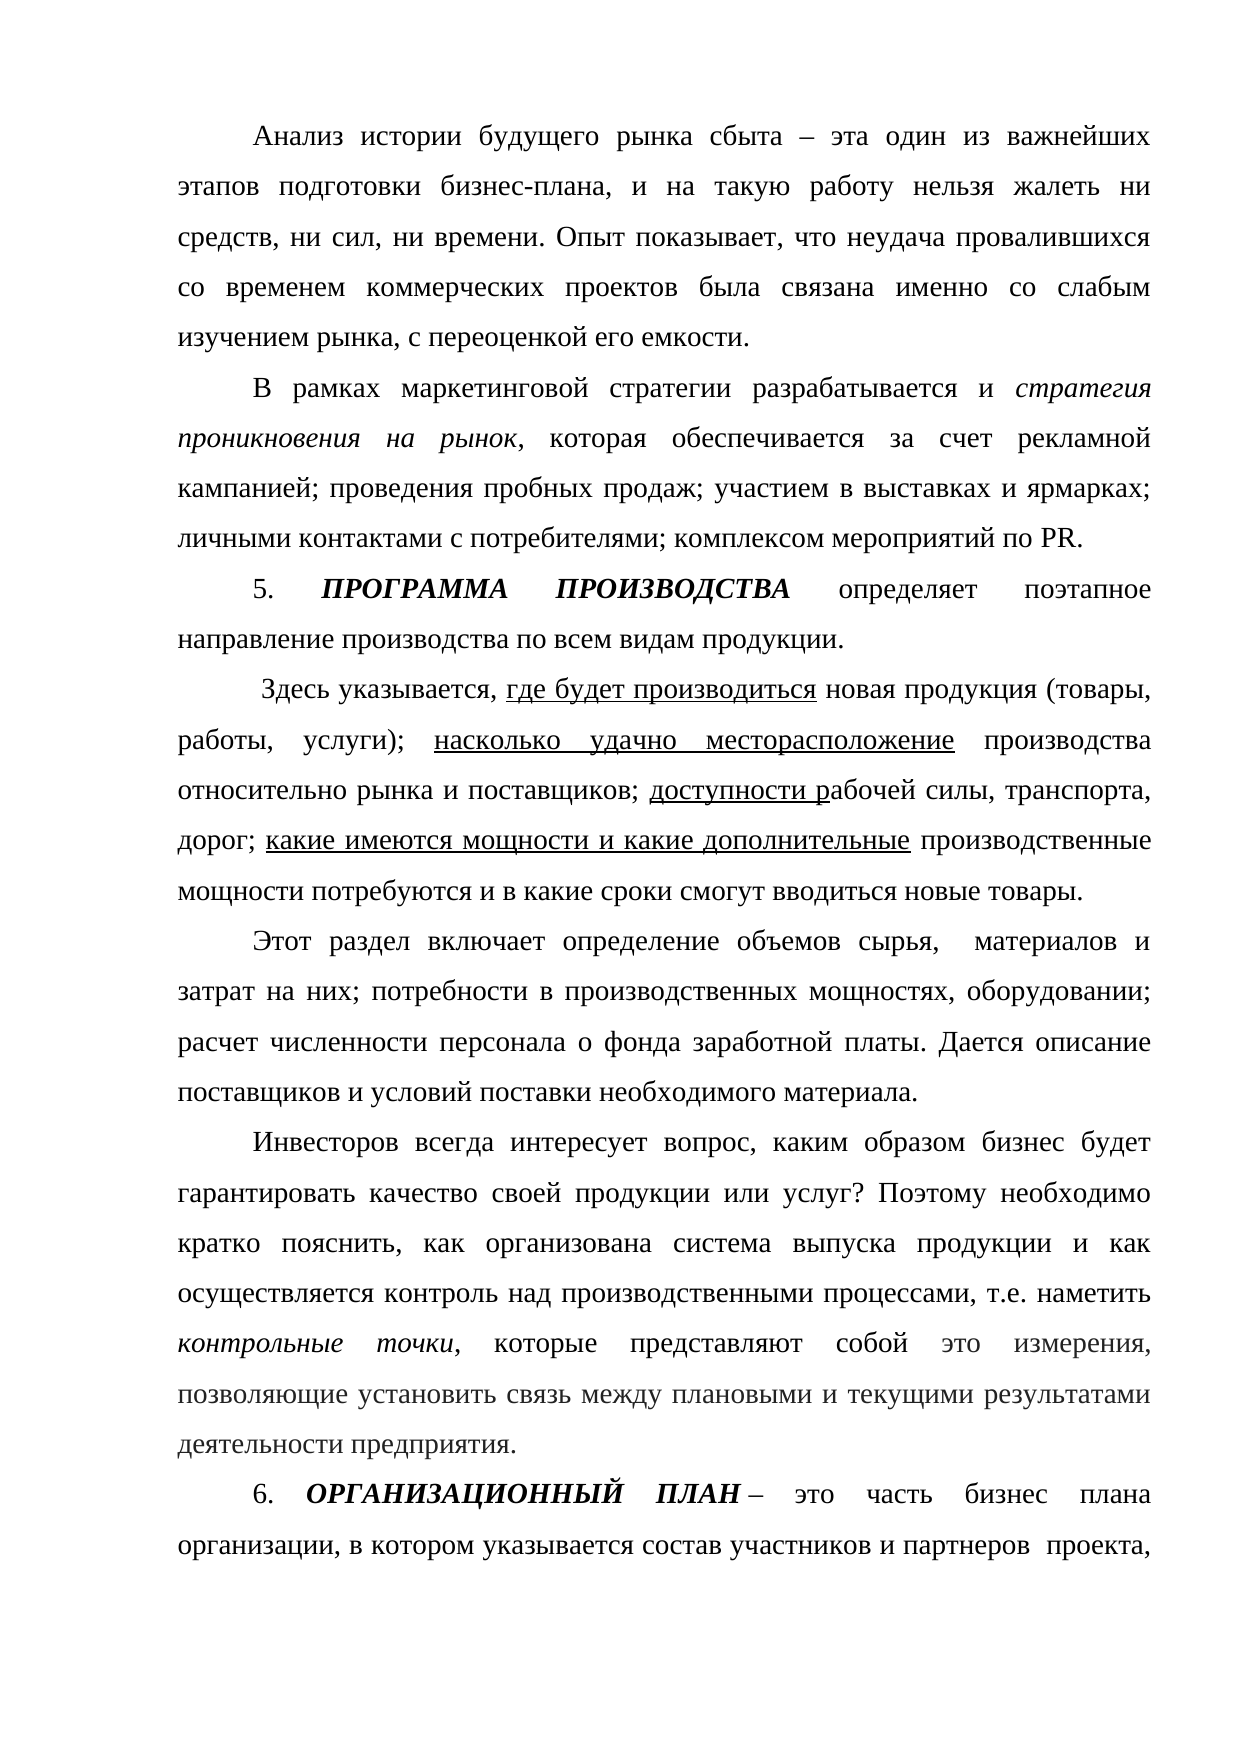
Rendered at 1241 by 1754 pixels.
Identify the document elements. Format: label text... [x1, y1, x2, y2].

text 5. Программа производства определяет поэтапное направление производства по всем видам продукции. [177, 571, 1152, 655]
text Инвесторов всегда интересует вопрос, каким образом бизнес будет гарантировать качество своей продукции или услуг? Поэтому необходимо кратко пояснить, как организована система выпуска продукции и как осуществляется контроль над производственными процессами, т.е. наметить контрольные точки, которые представляют собой это измерения, позволяющие установить связь между плановыми и текущими результатами деятельности предприятия. [177, 1124, 1152, 1460]
text В рамках маркетинговой стратегии разрабатывается и стратегия проникновения на рынок, которая обеспечивается за счет рекламной кампанией; проведения пробных продаж; участием в выставках и ярмарках; личными контактами с потребителями; комплексом мероприятий по PR. [177, 370, 1152, 554]
text Этот раздел включает определение объемов сырья, материалов и затрат на них; потребности в производственных мощностях, оборудовании; расчет численности персонала о фонда заработной платы. Дается описание поставщиков и условий поставки необходимого материала. [177, 923, 1152, 1108]
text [177, 1477, 1152, 1560]
text Здесь указывается, где будет производиться новая продукция (товары, работы, услуги); насколько удачно месторасположение производства относительно рынка и поставщиков; доступности рабочей силы, транспорта, дорог; какие имеются мощности и какие дополнительные производственные мощности потребуются и в какие сроки смогут вводиться новые товары. [177, 672, 1152, 906]
text Анализ истории будущего рынка сбыта – эта один из важнейших этапов подготовки бизнес-плана, и на такую работу нельзя жалеть ни средств, ни сил, ни времени. Опыт показывает, что неудача провалившихся со временем коммерческих проектов была связана именно со слабым изучением рынка, с переоценкой его емкости. [177, 118, 1152, 353]
